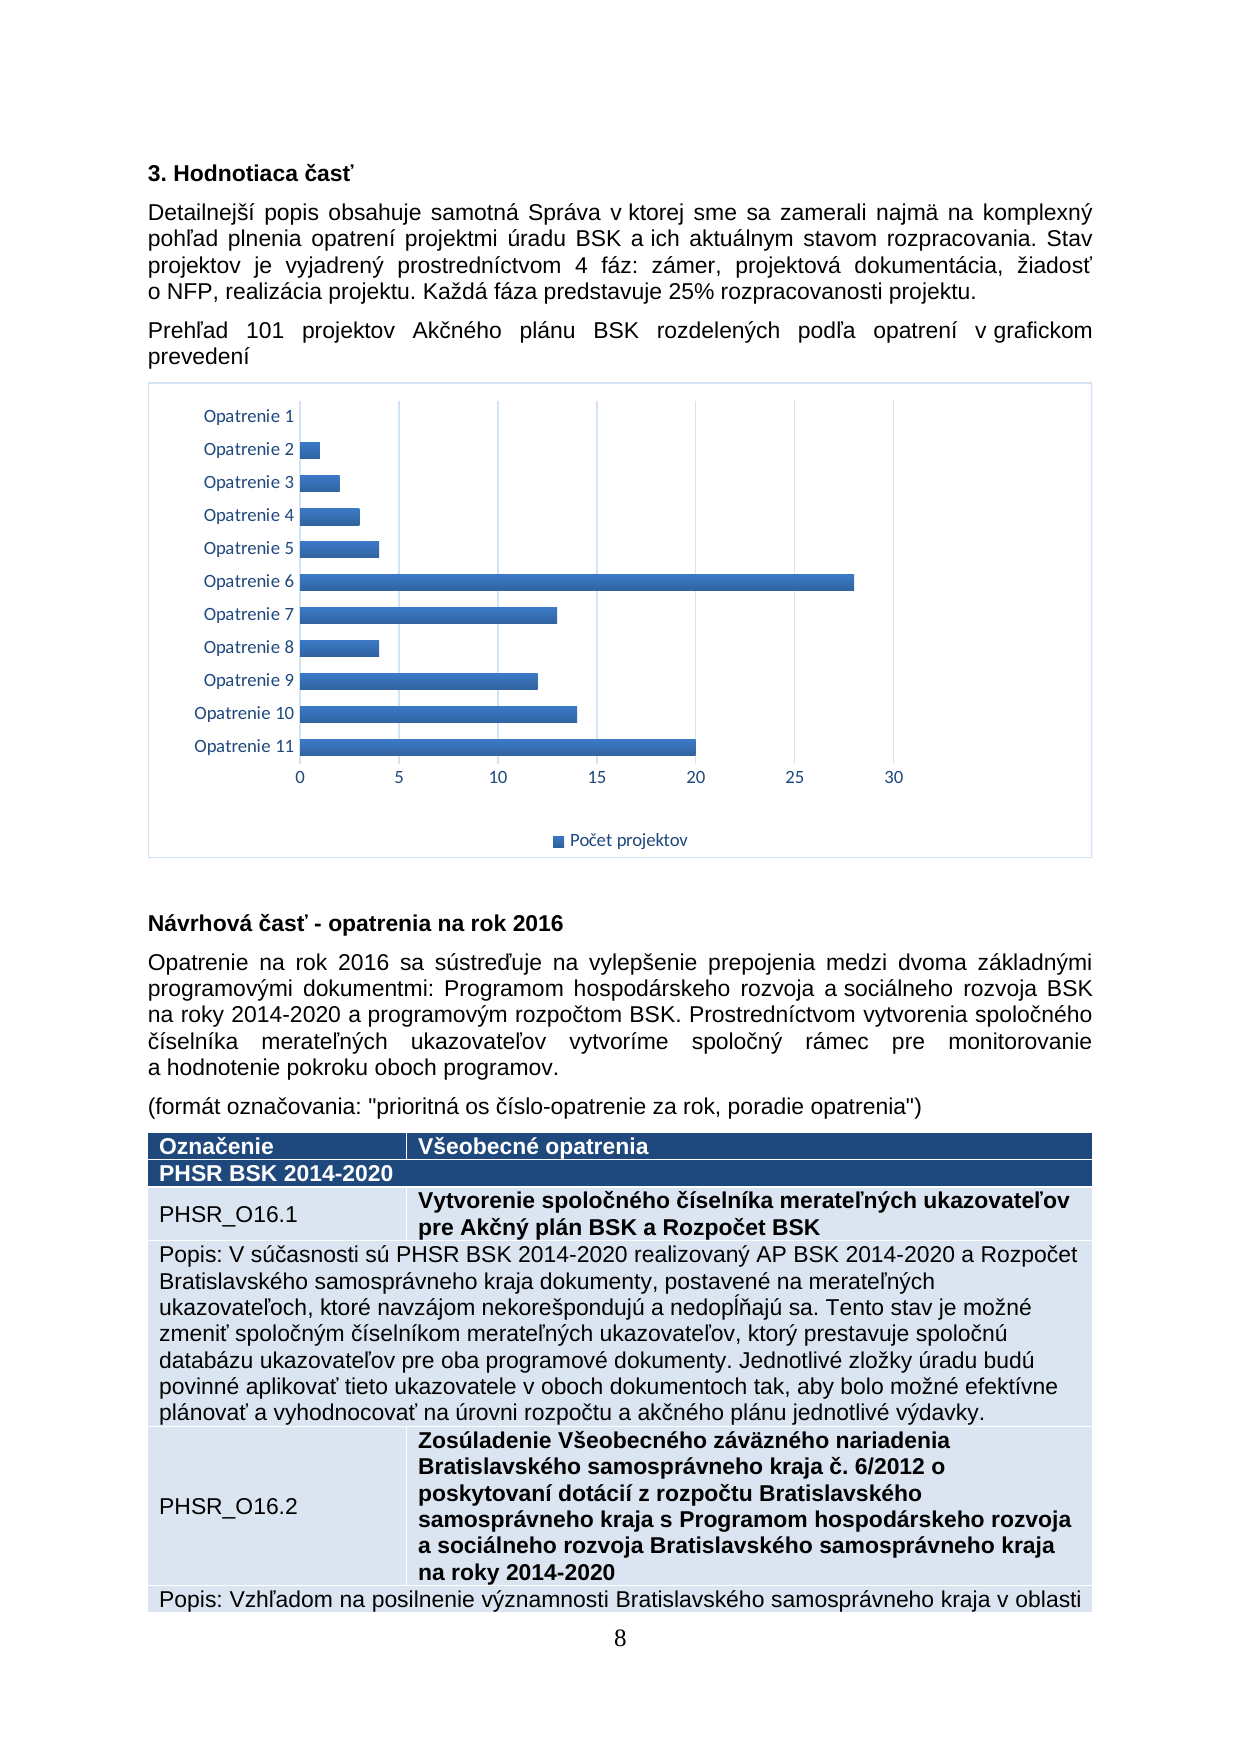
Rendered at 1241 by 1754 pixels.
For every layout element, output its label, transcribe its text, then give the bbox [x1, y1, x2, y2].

text Návrhová časť - opatrenia na rok 2016 [148, 910, 1093, 936]
text Opatrenie na rok 2016 sa sústreďuje na vylepšenie prepojenia medzi dvoma základnými programovými dokumentmi: Programom hospodárskeho rozvoja a sociálneho rozvoja BSK na roky 2014-2020 a programovým rozpočtom BSK. Prostredníctvom vytvorenia spoločného číselníka merateľných ukazovateľov vytvoríme spoločný rámec pre monitorovanie a hodnotenie pokroku oboch programov. [148, 948, 1093, 1080]
table_header Všeobecné opatrenia [407, 1133, 1092, 1159]
text 3. Hodnotiaca časť [148, 160, 1093, 186]
text Prehľad 101 projektov Akčného plánu BSK rozdelených podľa opatrení v grafickom prevedení [148, 317, 1093, 369]
table_cell PHSR BSK 2014-2020 [148, 1160, 1092, 1186]
text Detailnejší popis obsahuje samotná Správa v ktorej sme sa zamerali najmä na komplexný pohľad plnenia opatrení projektmi úradu BSK a ich aktuálnym stavom rozpracovania. Stav projektov je vyjadrený prostredníctvom 4 fáz: zámer, projektová dokumentácia, žiadosť o NFP, realizácia projektu. Každá fáza predstavuje 25% rozpracovanosti projektu. [148, 199, 1093, 304]
table_cell Zosúladenie Všeobecného záväzného nariadenia Bratislavského samosprávneho kraja č. 6/2012 o poskytovaní dotácií z rozpočtu Bratislavského samosprávneho kraja s Programom hospodárskeho rozvoja a sociálneho rozvoja Bratislavského samosprávneho kraja na roky 2014-2020 [407, 1427, 1092, 1585]
text (formát označovania: "prioritná os číslo-opatrenie za rok, poradie opatrenia") [148, 1093, 1093, 1119]
table_cell Vytvorenie spoločného číselníka merateľných ukazovateľov pre Akčný plán BSK a Rozpočet BSK [407, 1188, 1092, 1240]
table_header Označenie [148, 1133, 406, 1159]
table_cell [148, 1586, 1092, 1612]
table_cell PHSR_O16.2 [148, 1427, 406, 1585]
table_cell PHSR_O16.1 [148, 1188, 406, 1240]
table_cell Popis: V súčasnosti sú PHSR BSK 2014-2020 realizovaný AP BSK 2014-2020 a Rozpočet Bratislavského samosprávneho kraja dokumenty, postavené na merateľných ukazovateľoch, ktoré navzájom nekorešpondujú a nedopĺňajú sa. Tento stav je možné zmeniť spoločným číselníkom merateľných ukazovateľov, ktorý prestavuje spoločnú databázu ukazovateľov pre oba programové dokumenty. Jednotlivé zložky úradu budú povinné aplikovať tieto ukazovatele v oboch dokumentoch tak, aby bolo možné efektívne plánovať a vyhodnocovať na úrovni rozpočtu a akčného plánu jednotlivé výdavky. [148, 1241, 1092, 1426]
